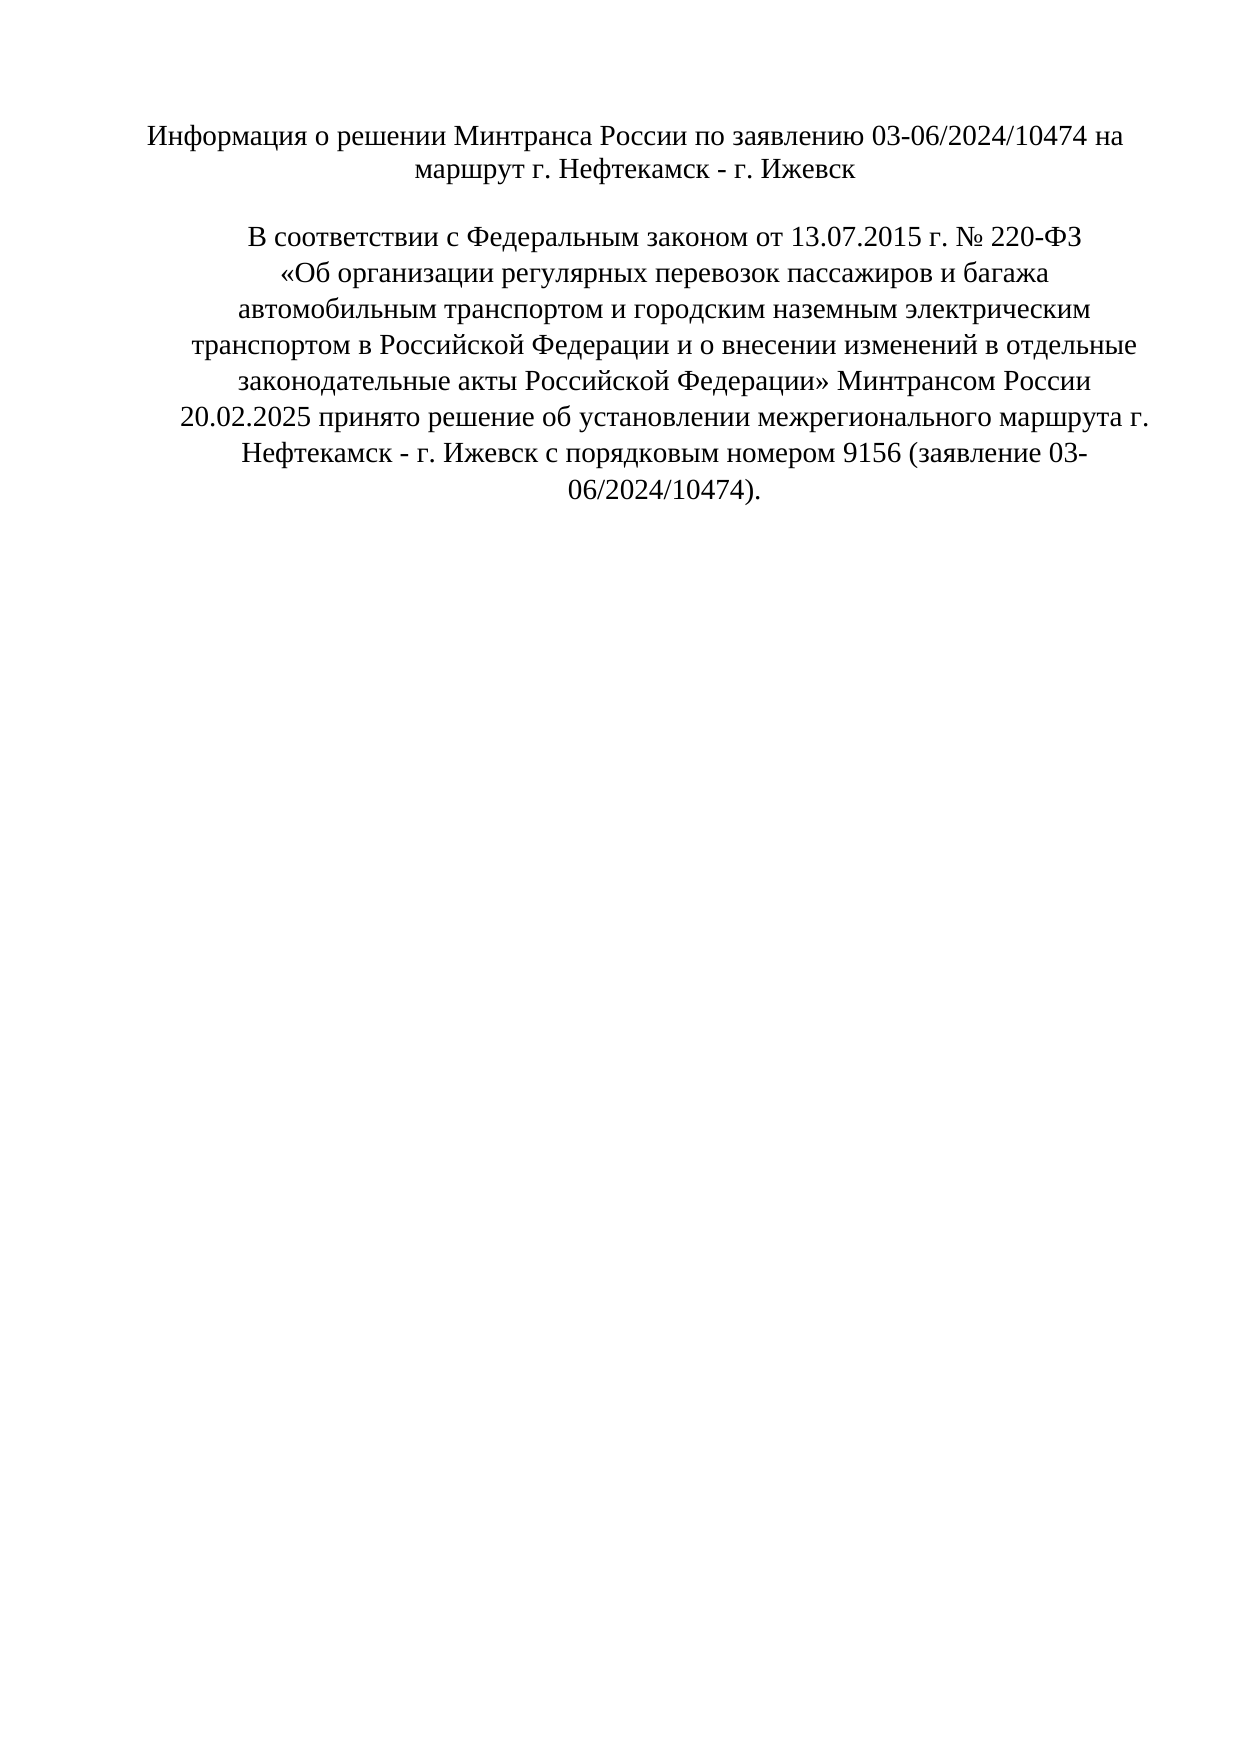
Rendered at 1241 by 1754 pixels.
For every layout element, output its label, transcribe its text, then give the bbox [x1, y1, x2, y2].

text В соответствии с Федеральным законом от 13.07.2015 г. № 220-ФЗ «Об организации регулярных перевозок пассажиров и багажа автомобильным транспортом и городским наземным электрическим транспортом в Российской Федерации и о внесении изменений в отдельные законодательные акты Российской Федерации» Минтрансом России 20.02.2025 принято решение об установлении межрегионального маршрута г. Нефтекамск - г. Ижевск с порядковым номером 9156 (заявление 03-06/2024/10474). [177, 219, 1152, 505]
text Информация о решении Минтранса России по заявлению 03-06/2024/10474 на маршрут г. Нефтекамск - г. Ижевск [118, 118, 1152, 185]
